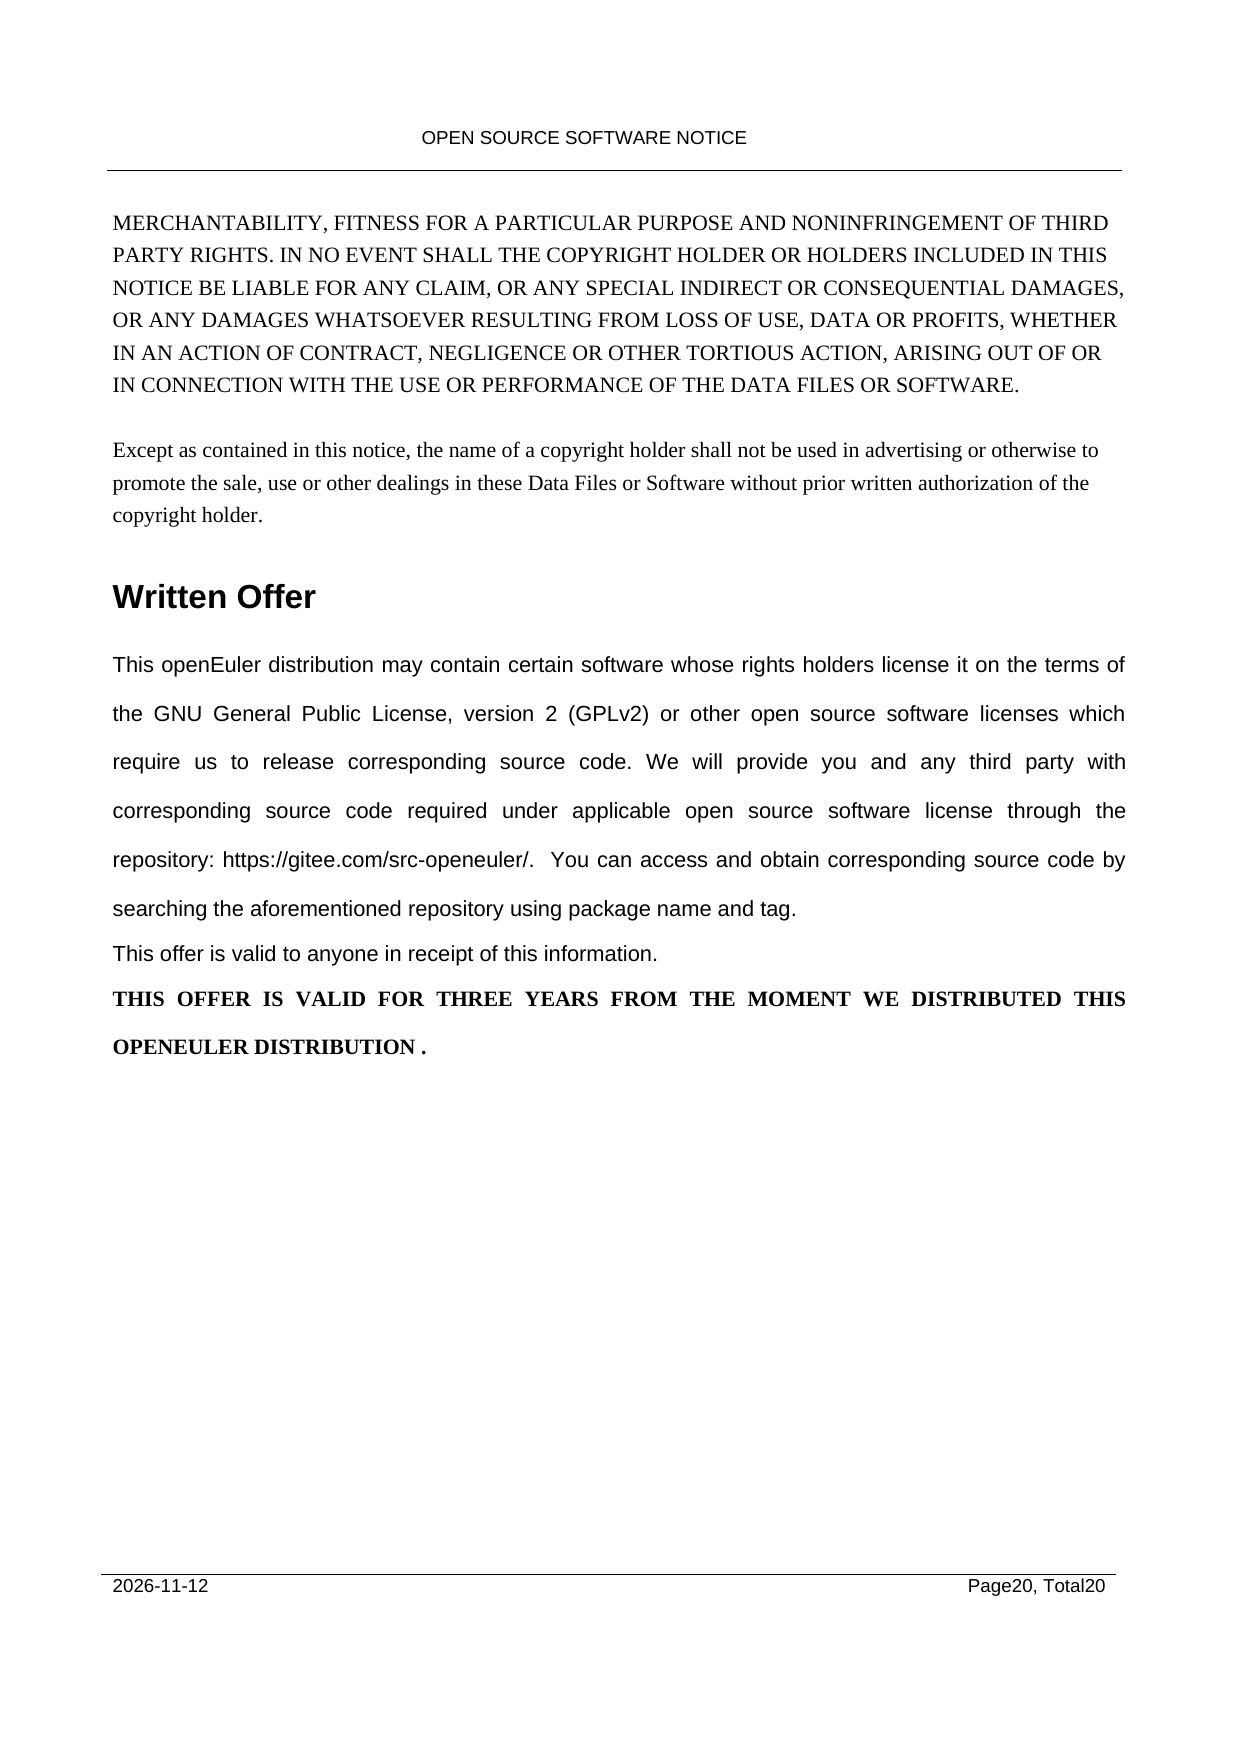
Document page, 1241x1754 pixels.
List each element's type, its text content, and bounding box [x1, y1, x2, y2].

text This offer is valid to anyone in receipt of this information. [112, 937, 1128, 969]
text THIS OFFER IS VALID FOR THREE YEARS FROM THE MOMENT WE DISTRIBUTED THIS OPENEULER DISTRIBUTION . [112, 982, 1128, 1063]
text Written Offer [112, 564, 1128, 629]
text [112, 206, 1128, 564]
text This openEuler distribution may contain certain software whose rights holders license it on the terms of the GNU General Public License, version 2 (GPLv2) or other open source software licenses which require us to release corresponding source code. We will provide you and any third party with corresponding source code required under applicable open source software license through the repository: https://gitee.com/src-openeuler/. You can access and obtain corresponding source code by searching the aforementioned repository using package name and tag. [112, 648, 1128, 924]
